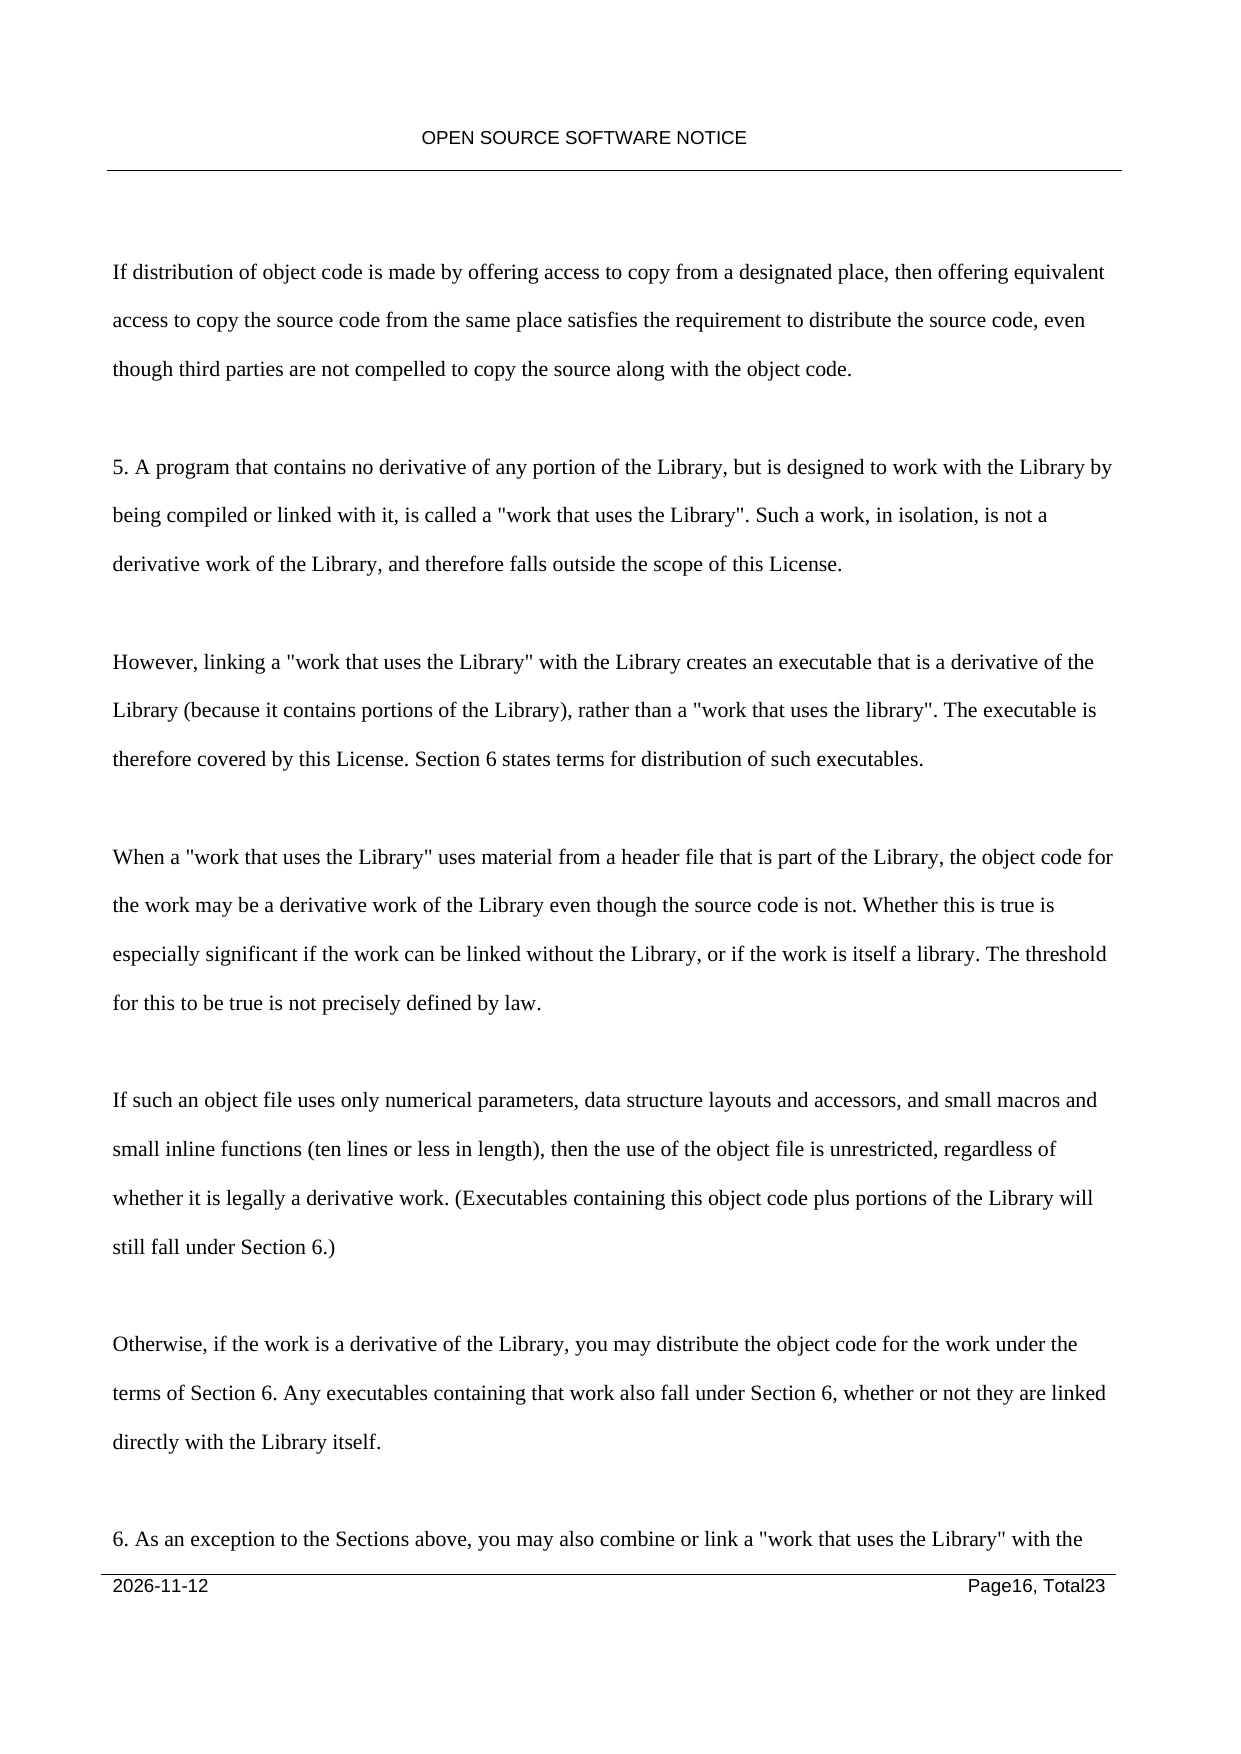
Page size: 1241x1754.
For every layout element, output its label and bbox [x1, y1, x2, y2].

text [112, 206, 1128, 1555]
